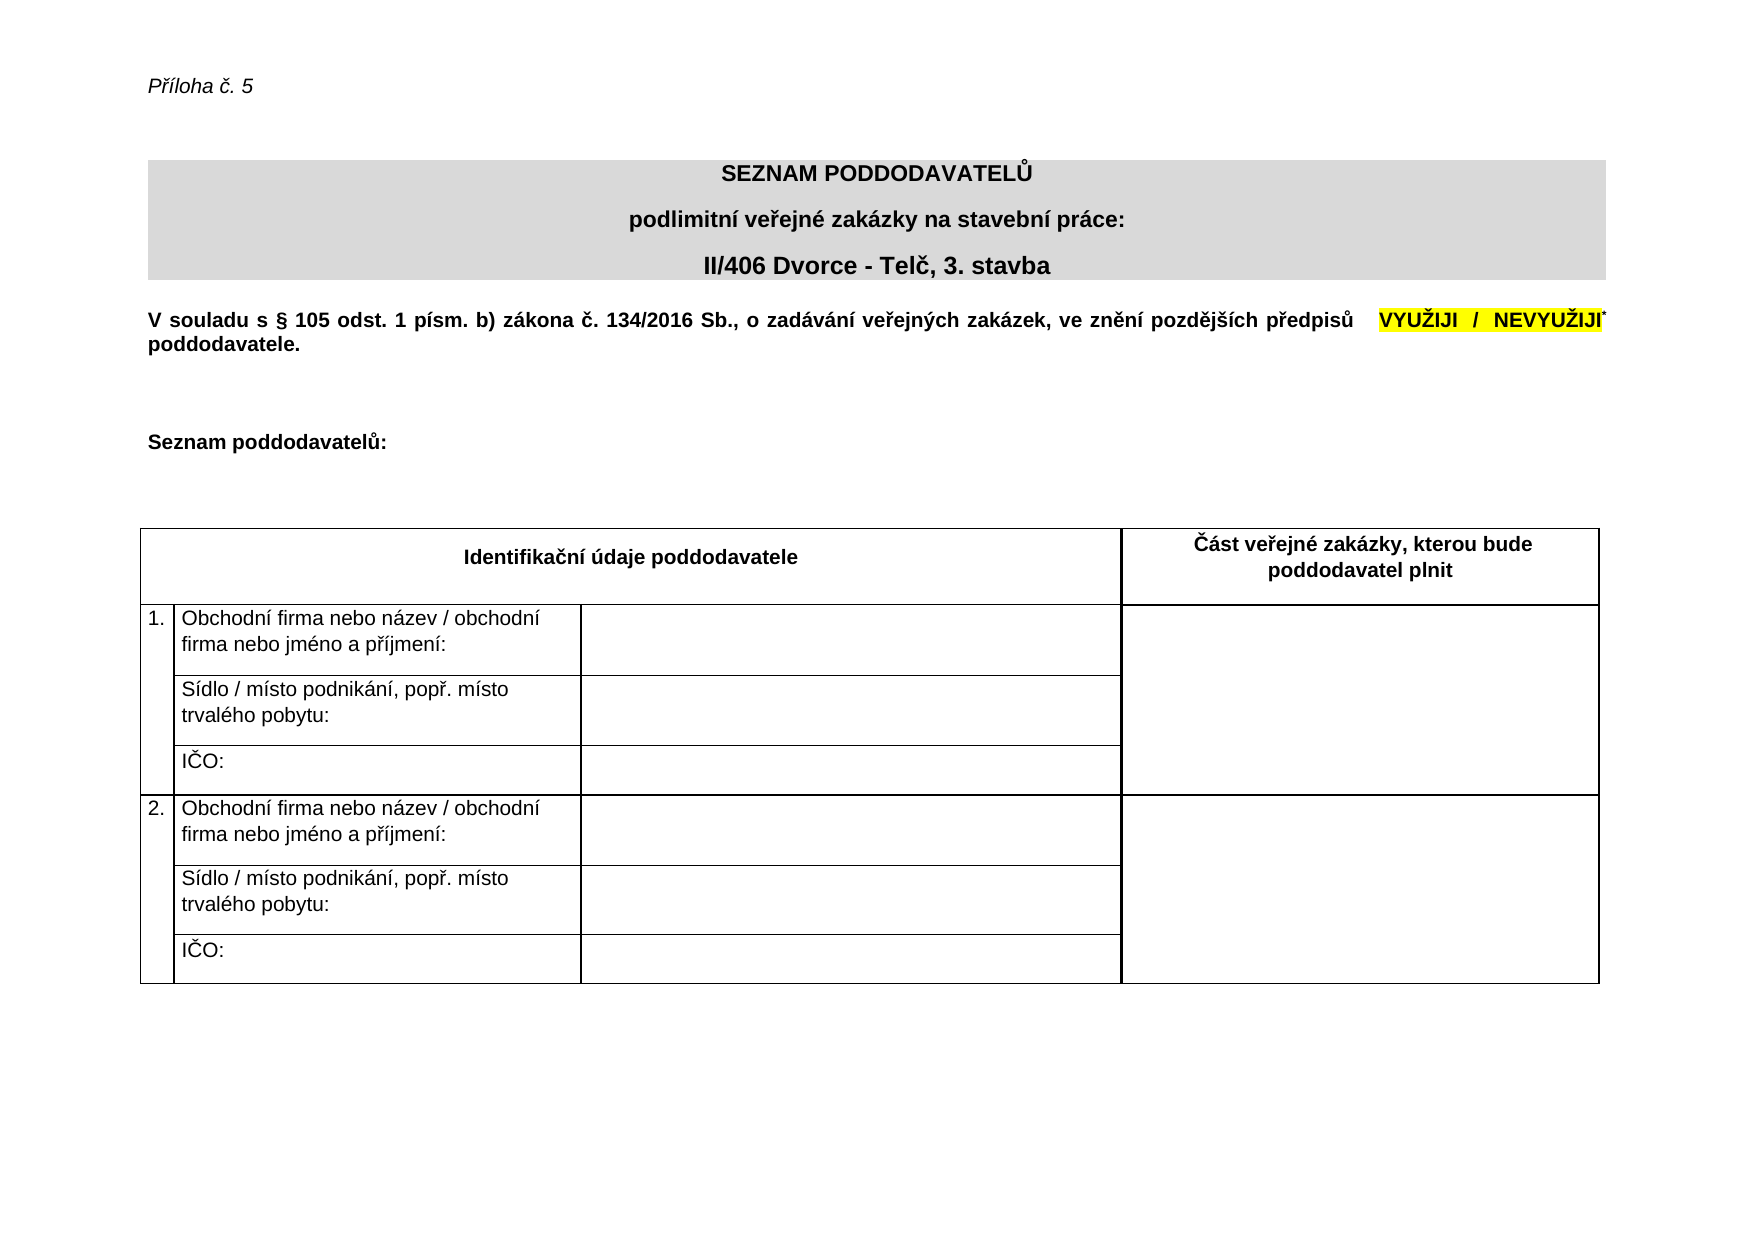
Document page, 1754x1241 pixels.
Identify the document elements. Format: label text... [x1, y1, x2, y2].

text Seznam poddodavatelů: [148, 430, 1606, 454]
table_header Část veřejné zakázky, kterou bude poddodavatel plnit [1123, 529, 1598, 604]
text podlimitní veřejné zakázky na stavební práce: [148, 206, 1606, 232]
table_cell Sídlo / místo podnikání, popř. místo trvalého pobytu: [175, 866, 580, 934]
table_cell Obchodní firma nebo název / obchodní firma nebo jméno a příjmení: [175, 605, 580, 674]
table_cell [1123, 796, 1598, 983]
table_cell 2. [141, 796, 173, 983]
table_cell Sídlo / místo podnikání, popř. místo trvalého pobytu: [175, 676, 580, 745]
table_cell [1123, 606, 1598, 794]
table_cell [582, 796, 1120, 864]
table_cell IČO: [175, 746, 580, 794]
table_cell [582, 935, 1120, 983]
text V souladu s § 105 odst. 1 písm. b) zákona č. 134/2016 Sb., o zadávání veřejných zakázek, ve znění pozdějších předpisů VYUŽIJI / NEVYUŽIJI* poddodavatele. [148, 308, 1606, 356]
table_cell [582, 866, 1120, 934]
table_cell [582, 746, 1120, 794]
text SEZNAM PODDODAVATELŮ [148, 160, 1606, 186]
table_cell Obchodní firma nebo název / obchodní firma nebo jméno a příjmení: [175, 796, 580, 864]
table_cell 1. [141, 605, 173, 794]
text II/406 Dvorce - Telč, 3. stavba [148, 251, 1606, 280]
table_cell IČO: [175, 935, 580, 983]
table_cell [582, 605, 1120, 674]
table_cell [582, 676, 1120, 745]
table_header Identifikační údaje poddodavatele [141, 529, 1120, 604]
